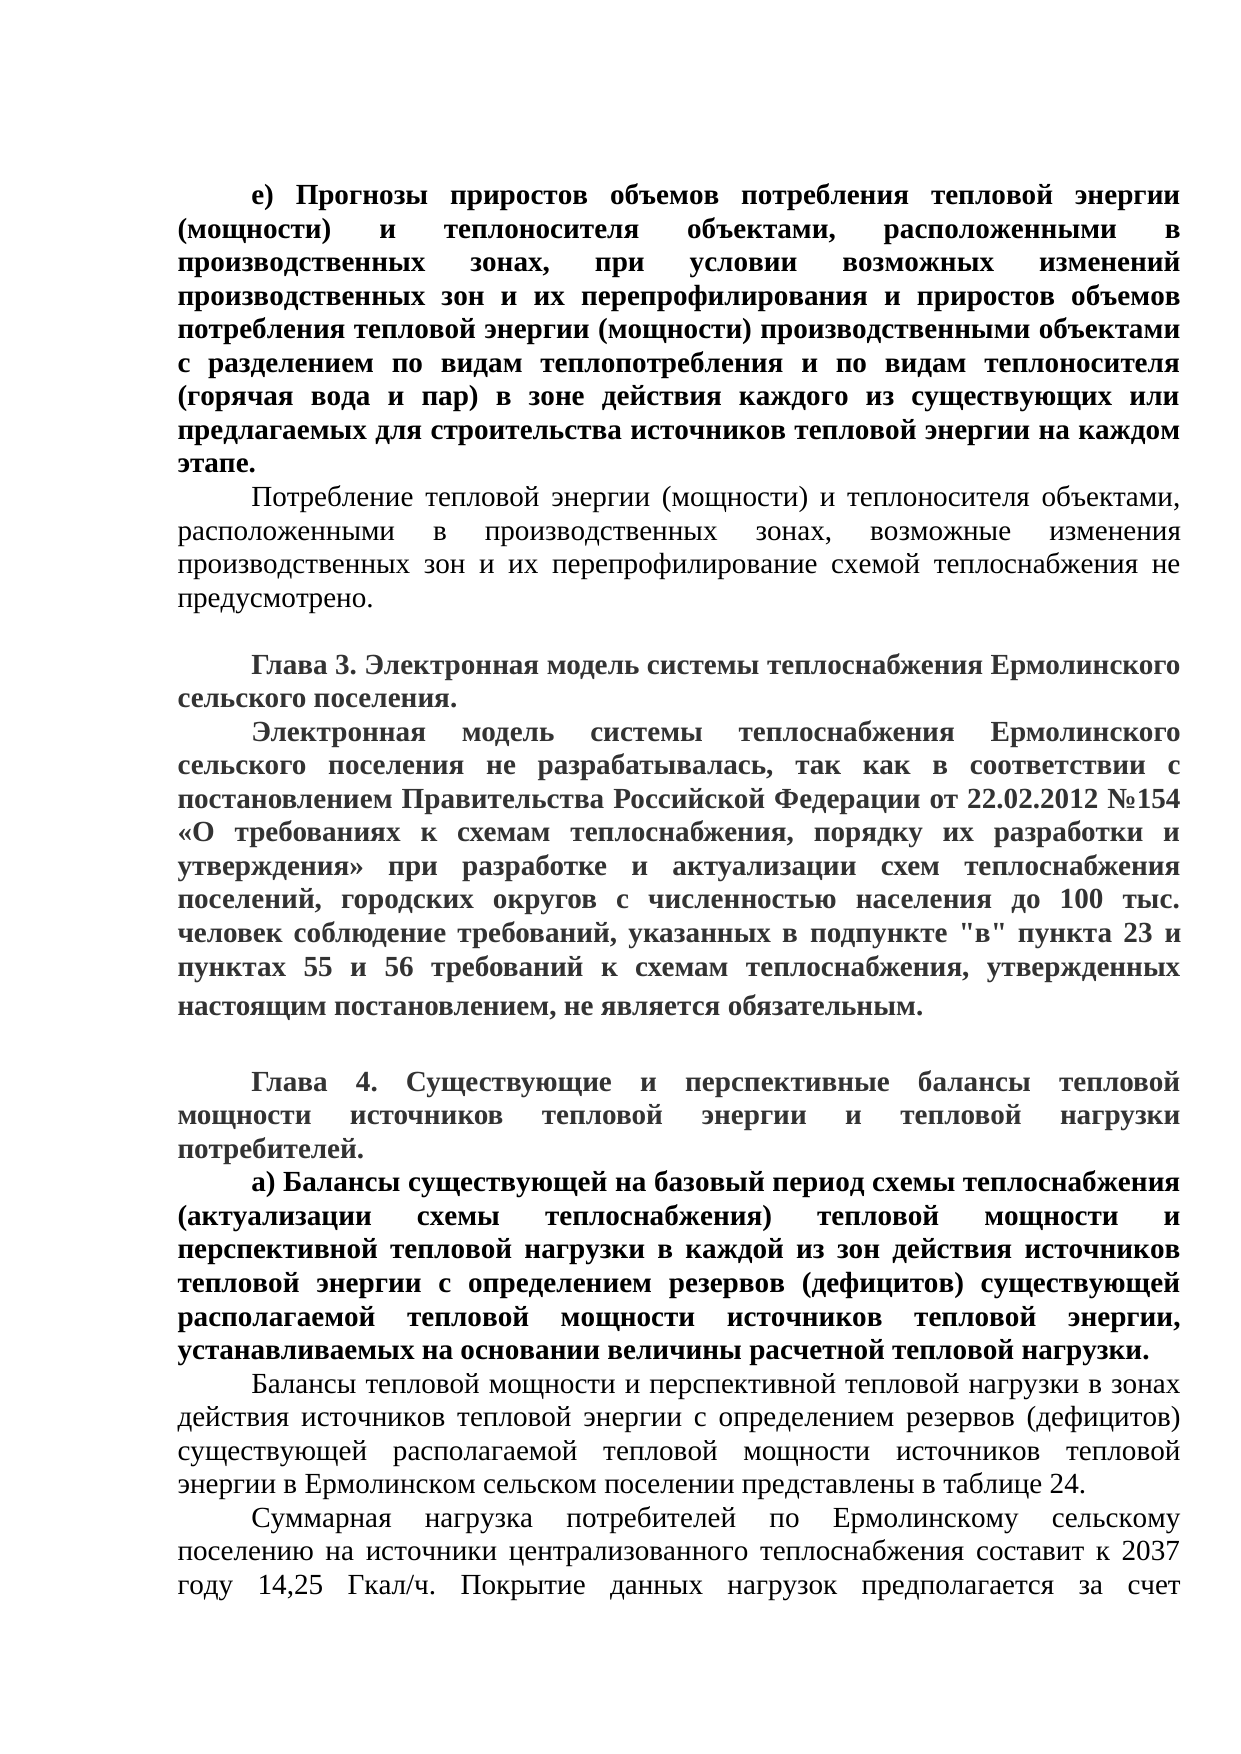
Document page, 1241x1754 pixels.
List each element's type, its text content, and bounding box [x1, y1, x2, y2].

text Балансы тепловой мощности и перспективной тепловой нагрузки в зонах действия источников тепловой энергии с определением резервов (дефицитов) существующей располагаемой тепловой мощности источников тепловой энергии в Ермолинском сельском поселении представлены в таблице 24. [177, 1366, 1181, 1500]
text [177, 1500, 1181, 1601]
subtitle Электронная модель системы теплоснабжения Ермолинского сельского поселения не разрабатывалась, так как в соответствии с постановлением Правительства Российской Федерации от 22.02.2012 №154 «О требованиях к схемам теплоснабжения, порядку их разработки и утверждения» при разработке и актуализации схем теплоснабжения поселений, городских округов с численностью населения до 100 тыс. человек соблюдение требований, указанных в подпункте "в" пункта 23 и пунктах 55 и 56 требований к схемам теплоснабжения, утвержденных настоящим постановлением, не является обязательным. [177, 714, 1181, 1023]
subtitle Глава 3. Электронная модель системы теплоснабжения Ермолинского сельского поселения. [177, 647, 1181, 714]
text а) Балансы существующей на базовый период схемы теплоснабжения (актуализации схемы теплоснабжения) тепловой мощности и перспективной тепловой нагрузки в каждой из зон действия источников тепловой энергии с определением резервов (дефицитов) существующей располагаемой тепловой мощности источников тепловой энергии, устанавливаемых на основании величины расчетной тепловой нагрузки. [177, 1164, 1181, 1366]
text Потребление тепловой энергии (мощности) и теплоносителя объектами, расположенными в производственных зонах, возможные изменения производственных зон и их перепрофилирование схемой теплоснабжения не предусмотрено. [177, 479, 1181, 613]
subtitle Глава 4. Существующие и перспективные балансы тепловой мощности источников тепловой энергии и тепловой нагрузки потребителей. [177, 1064, 1181, 1164]
text е) Прогнозы приростов объемов потребления тепловой энергии (мощности) и теплоносителя объектами, расположенными в производственных зонах, при условии возможных изменений производственных зон и их перепрофилирования и приростов объемов потребления тепловой энергии (мощности) производственными объектами с разделением по видам теплопотребления и по видам теплоносителя (горячая вода и пар) в зоне действия каждого из существующих или предлагаемых для строительства источников тепловой энергии на каждом этапе. [177, 177, 1181, 479]
